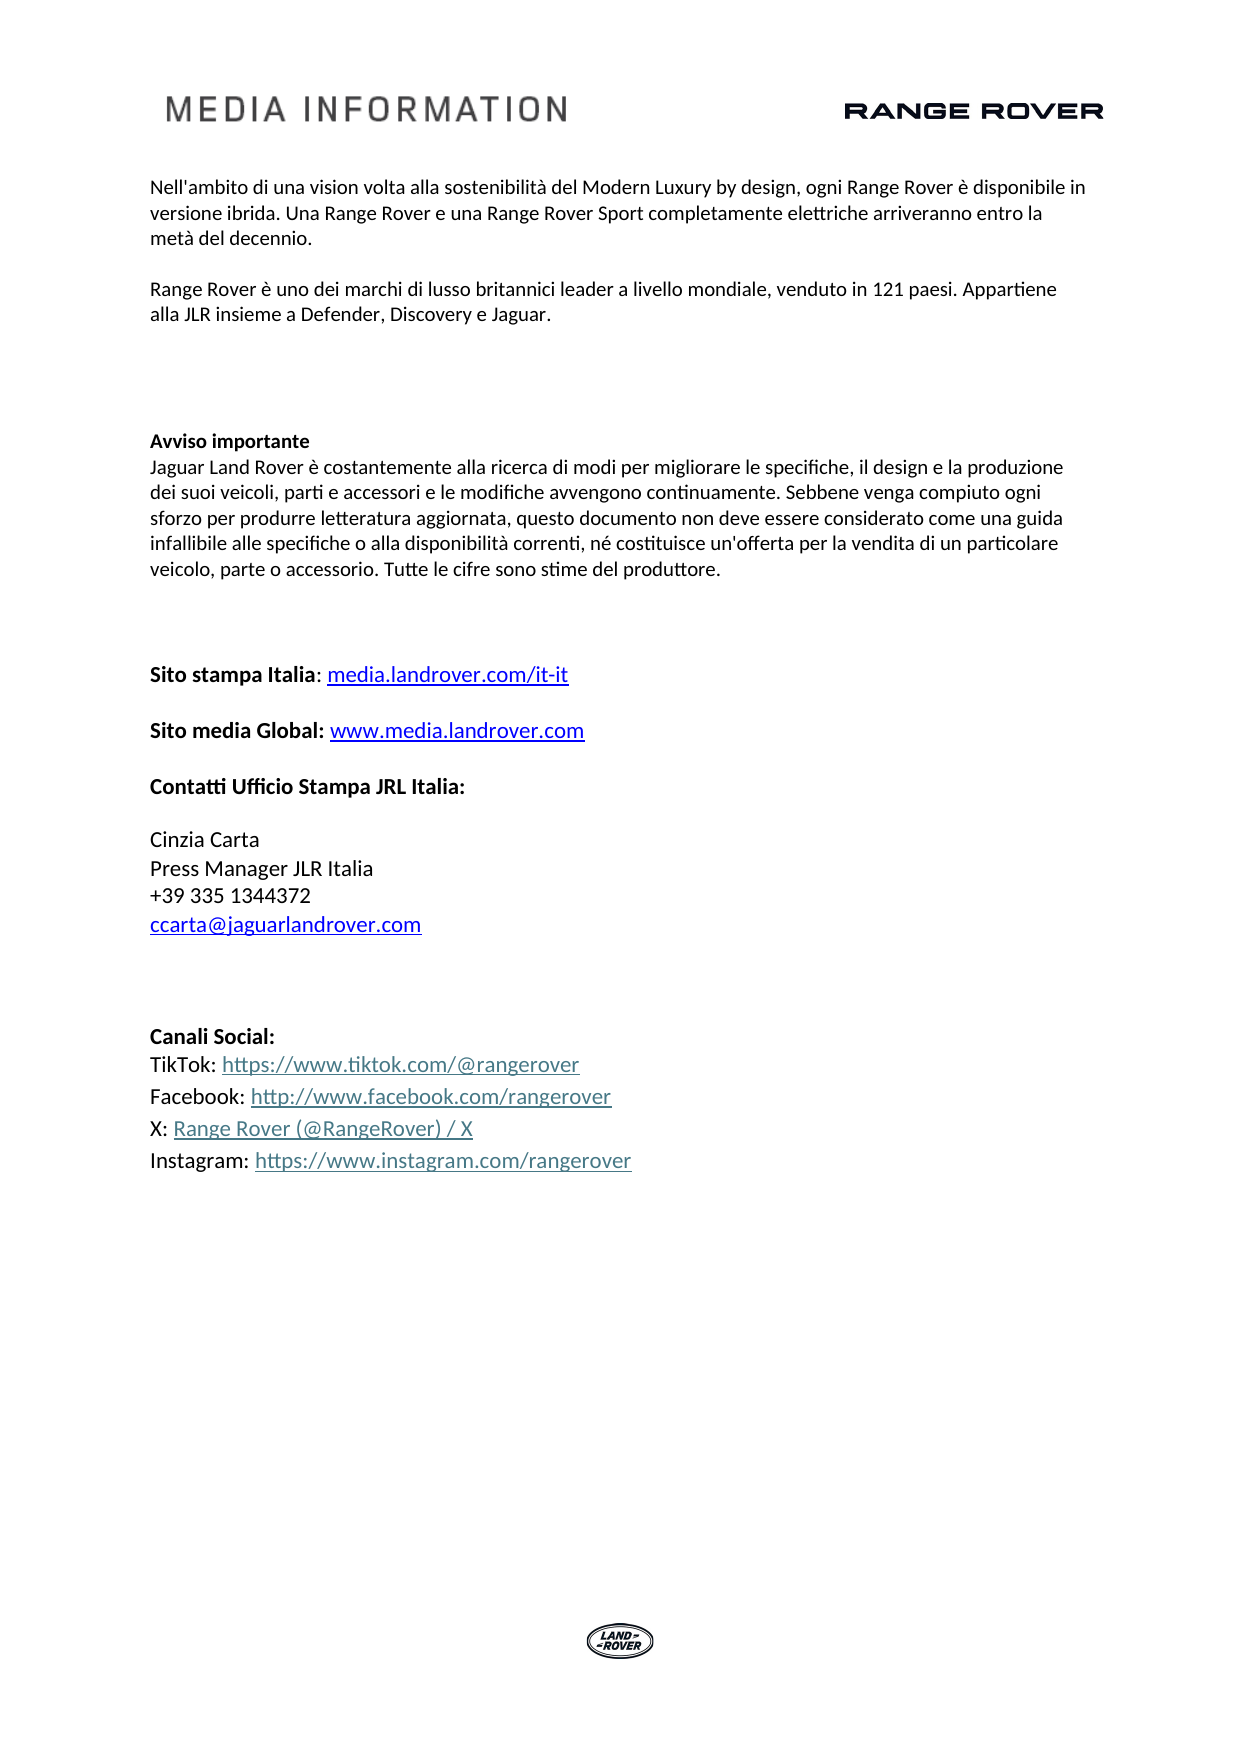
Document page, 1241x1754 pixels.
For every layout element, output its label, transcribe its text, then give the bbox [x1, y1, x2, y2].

picture [586, 1623, 654, 1659]
text Sito stampa Italia: media.landrover.com/it-it [150, 660, 1090, 688]
text Jaguar Land Rover è costantemente alla ricerca di modi per migliorare le specifiche, il design e la produzione dei suoi veicoli, parti e accessori e le modifiche avvengono continuamente. Sebbene venga compiuto ogni sforzo per produrre letteratura aggiornata, questo documento non deve essere considerato come una guida infallibile alle specifiche o alla disponibilità correnti, né costituisce un'offerta per la vendita di un particolare veicolo, parte o accessorio. Tutte le cifre sono stime del produttore. [150, 454, 1090, 581]
text Sito media Global: www.media.landrover.com [150, 716, 1090, 744]
text Facebook: http://www.facebook.com/rangerover [150, 1082, 1090, 1110]
picture [150, 75, 588, 154]
text Press Manager JLR Italia [150, 854, 1090, 882]
text TikTok: https://www.tiktok.com/@rangerover [150, 1050, 1090, 1078]
text Contatti Ufficio Stampa JRL Italia: [150, 772, 1090, 800]
text +39 335 1344372 [150, 882, 1090, 910]
text Range Rover è uno dei marchi di lusso britannici leader a livello mondiale, venduto in 121 paesi. Appartiene alla JLR insieme a Defender, Discovery e Jaguar. [150, 276, 1090, 327]
text Nell'ambito di una vision volta alla sostenibilità del Modern Luxury by design, ogni Range Rover è disponibile in versione ibrida. Una Range Rover e una Range Rover Sport completamente elettriche arriveranno entro la metà del decennio. [150, 174, 1090, 251]
text Cinzia Carta [150, 826, 1090, 854]
text X: Range Rover (@RangeRover) / X [150, 1114, 1090, 1142]
text Avviso importante [150, 429, 1090, 454]
picture [845, 103, 1104, 119]
text Instagram: https://www.instagram.com/rangerover [150, 1146, 1090, 1174]
text ccarta@jaguarlandrover.com [150, 910, 1090, 938]
text Canali Social: [150, 1022, 1090, 1050]
